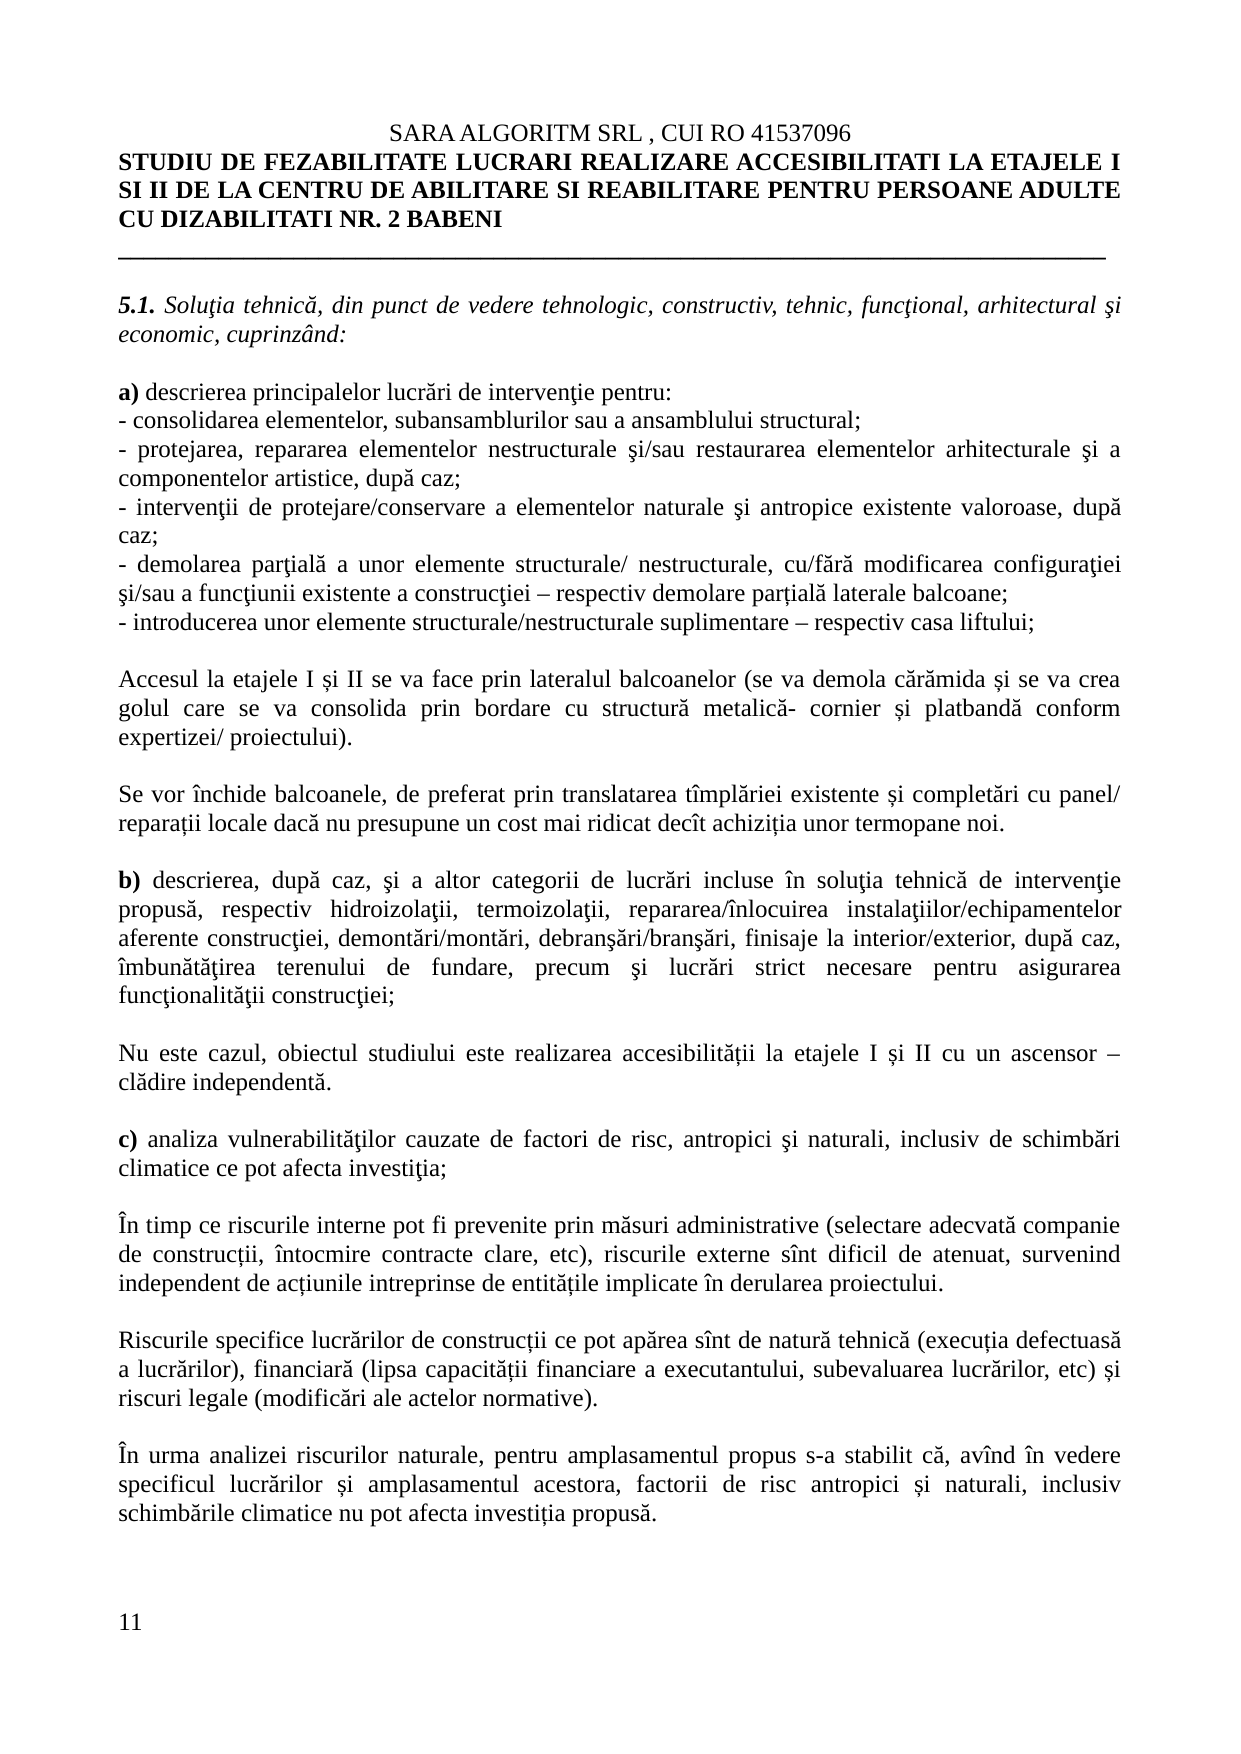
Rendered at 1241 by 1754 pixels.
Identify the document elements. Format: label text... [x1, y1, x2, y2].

text Riscurile specifice lucrărilor de construcții ce pot apărea sînt de natură tehnică (execuția defectuasă a lucrărilor), financiară (lipsa capacității financiare a executantului, subevaluarea lucrărilor, etc) și riscuri legale (modificări ale actelor normative). [118, 1326, 1122, 1412]
text - introducerea unor elemente structurale/nestructurale suplimentare – respectiv casa liftului; [118, 607, 1122, 636]
text - intervenţii de protejare/conservare a elementelor naturale şi antropice existente valoroase, după caz; [118, 492, 1122, 549]
text 5.1. Soluţia tehnică, din punct de vedere tehnologic, constructiv, tehnic, funcţional, arhitectural şi economic, cuprinzând: [118, 291, 1122, 348]
text În urma analizei riscurilor naturale, pentru amplasamentul propus s-a stabilit că, avînd în vedere specificul lucrărilor și amplasamentul acestora, factorii de risc antropici și naturali, inclusiv schimbările climatice nu pot afecta investiția propusă. [118, 1441, 1122, 1527]
text - demolarea parţială a unor elemente structurale/ nestructurale, cu/fără modificarea configuraţiei şi/sau a funcţiunii existente a construcţiei – respectiv demolare parțială laterale balcoane; [118, 549, 1122, 607]
text - consolidarea elementelor, subansamblurilor sau a ansamblului structural; [118, 406, 1122, 434]
text a) descrierea principalelor lucrări de intervenţie pentru: [118, 377, 1122, 406]
text - protejarea, repararea elementelor nestructurale şi/sau restaurarea elementelor arhitecturale şi a componentelor artistice, după caz; [118, 434, 1122, 492]
text În timp ce riscurile interne pot fi prevenite prin măsuri administrative (selectare adecvată companie de construcții, întocmire contracte clare, etc), riscurile externe sînt dificil de atenuat, survenind independent de acțiunile intreprinse de entitățile implicate în derularea proiectului. [118, 1211, 1122, 1297]
text Se vor închide balcoanele, de preferat prin translatarea tîmplăriei existente și completări cu panel/ reparații locale dacă nu presupune un cost mai ridicat decît achiziția unor termopane noi. [118, 779, 1122, 837]
text Accesul la etajele I și II se va face prin lateralul balcoanelor (se va demola cărămida și se va crea golul care se va consolida prin bordare cu structură metalică- cornier și platbandă conform expertizei/ proiectului). [118, 664, 1122, 751]
text b) descrierea, după caz, şi a altor categorii de lucrări incluse în soluţia tehnică de intervenţie propusă, respectiv hidroizolaţii, termoizolaţii, repararea/înlocuirea instalaţiilor/echipamentelor aferente construcţiei, demontări/montări, debranşări/branşări, finisaje la interior/exterior, după caz, îmbunătăţirea terenului de fundare, precum şi lucrări strict necesare pentru asigurarea funcţionalităţii construcţiei; [118, 866, 1122, 1009]
text Nu este cazul, obiectul studiului este realizarea accesibilității la etajele I și II cu un ascensor – clădire independentă. [118, 1038, 1122, 1096]
text c) analiza vulnerabilităţilor cauzate de factori de risc, antropici şi naturali, inclusiv de schimbări climatice ce pot afecta investiţia; [118, 1124, 1122, 1182]
